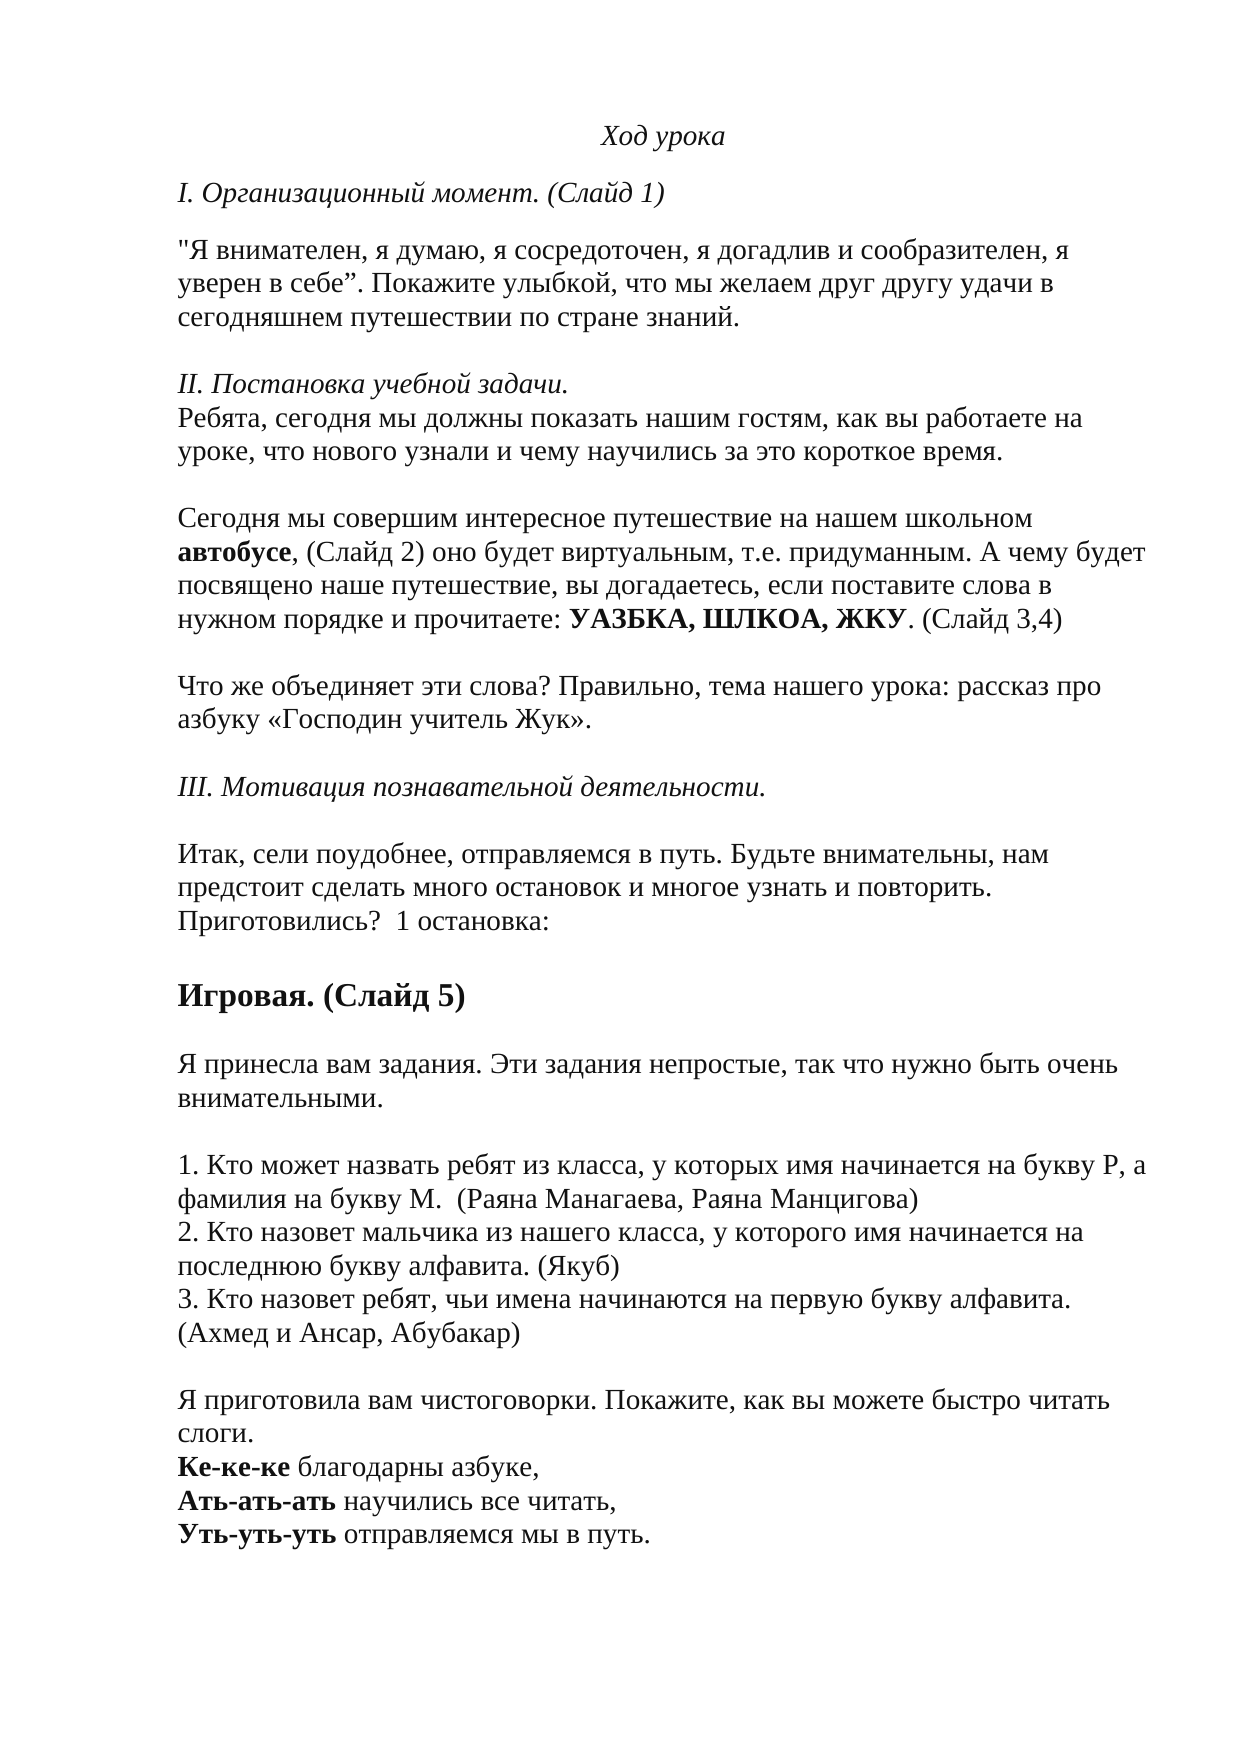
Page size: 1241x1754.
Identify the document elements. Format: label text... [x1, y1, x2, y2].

text Ребята, сегодня мы должны показать нашим гостям, как вы работаете на уроке, что нового узнали и чему научились за это короткое время. [177, 400, 1152, 467]
text 1. Кто может назвать ребят из класса, у которых имя начинается на букву Р, а фамилия на букву М. (Раяна Манагаева, Раяна Манцигова) [177, 1147, 1152, 1214]
text 2. Кто назовет мальчика из нашего класса, у которого имя начинается на последнюю букву алфавита. (Якуб) [177, 1214, 1152, 1281]
text I. Организационный момент. (Слайд 1) [177, 175, 1152, 209]
text II. Постановка учебной задачи. [177, 366, 1152, 400]
text Уть-уть-уть отправляемся мы в путь. [177, 1516, 1152, 1550]
text Приготовились? 1 остановка: [177, 903, 1152, 936]
text Ход урока [177, 118, 1152, 152]
text Я приготовила вам чистоговорки. Покажите, как вы можете быстро читать слоги. [177, 1382, 1152, 1449]
text (Ахмед и Ансар, Абубакар) [177, 1315, 1152, 1348]
text Ать-ать-ать научились все читать, [177, 1483, 1152, 1516]
text III. Мотивация познавательной деятельности. [177, 769, 1152, 802]
text 3. Кто назовет ребят, чьи имена начинаются на первую букву алфавита. [177, 1281, 1152, 1315]
text Итак, сели поудобнее, отправляемся в путь. Будьте внимательны, нам предстоит сделать много остановок и многое узнать и повторить. [177, 836, 1152, 903]
text Ке-ке-ке благодарны азбуке, [177, 1449, 1152, 1483]
text "Я внимателен, я думаю, я сосредоточен, я догадлив и сообразителен, я уверен в себе”. Покажите улыбкой, что мы желаем друг другу удачи в сегодняшнем путешествии по стране знаний. [177, 232, 1152, 333]
text Сегодня мы совершим интересное путешествие на нашем школьном автобусе, (Слайд 2) оно будет виртуальным, т.е. придуманным. А чему будет посвящено наше путешествие, вы догадаетесь, если поставите слова в нужном порядке и прочитаете: УАЗБКА, ШЛКОА, ЖКУ. (Слайд 3,4) [177, 500, 1152, 634]
text Я принесла вам задания. Эти задания непростые, так что нужно быть очень внимательными. [177, 1047, 1152, 1114]
text Что же объединяет эти слова? Правильно, тема нашего урока: рассказ про азбуку «Господин учитель Жук». [177, 668, 1152, 735]
text Игровая. (Слайд 5) [177, 975, 1152, 1013]
